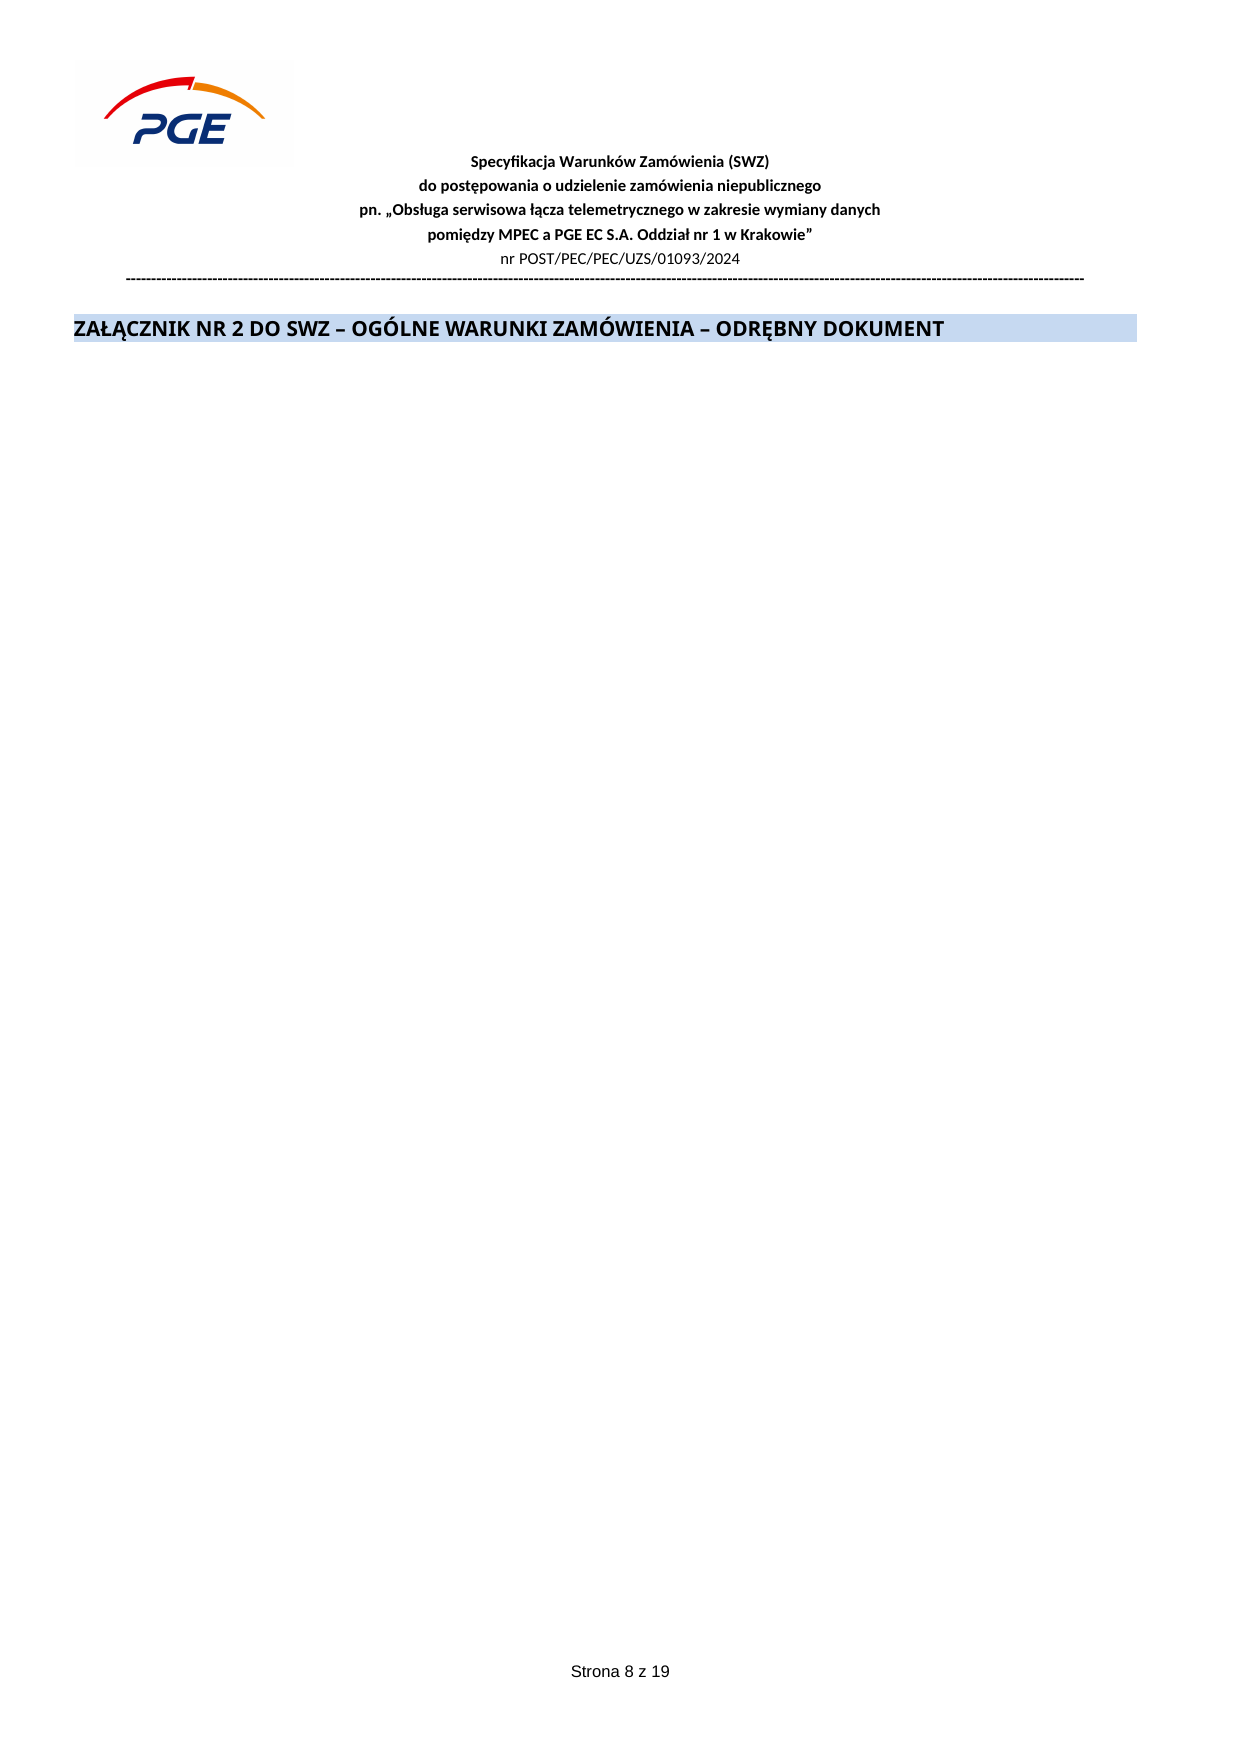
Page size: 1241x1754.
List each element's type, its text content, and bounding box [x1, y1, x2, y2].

text ZAŁĄCZNIK NR 2 DO SWZ – OGÓLNE WARUNKI ZAMÓWIENIA – ODRĘBNY DOKUMENT [74, 314, 1137, 342]
picture [75, 60, 294, 167]
